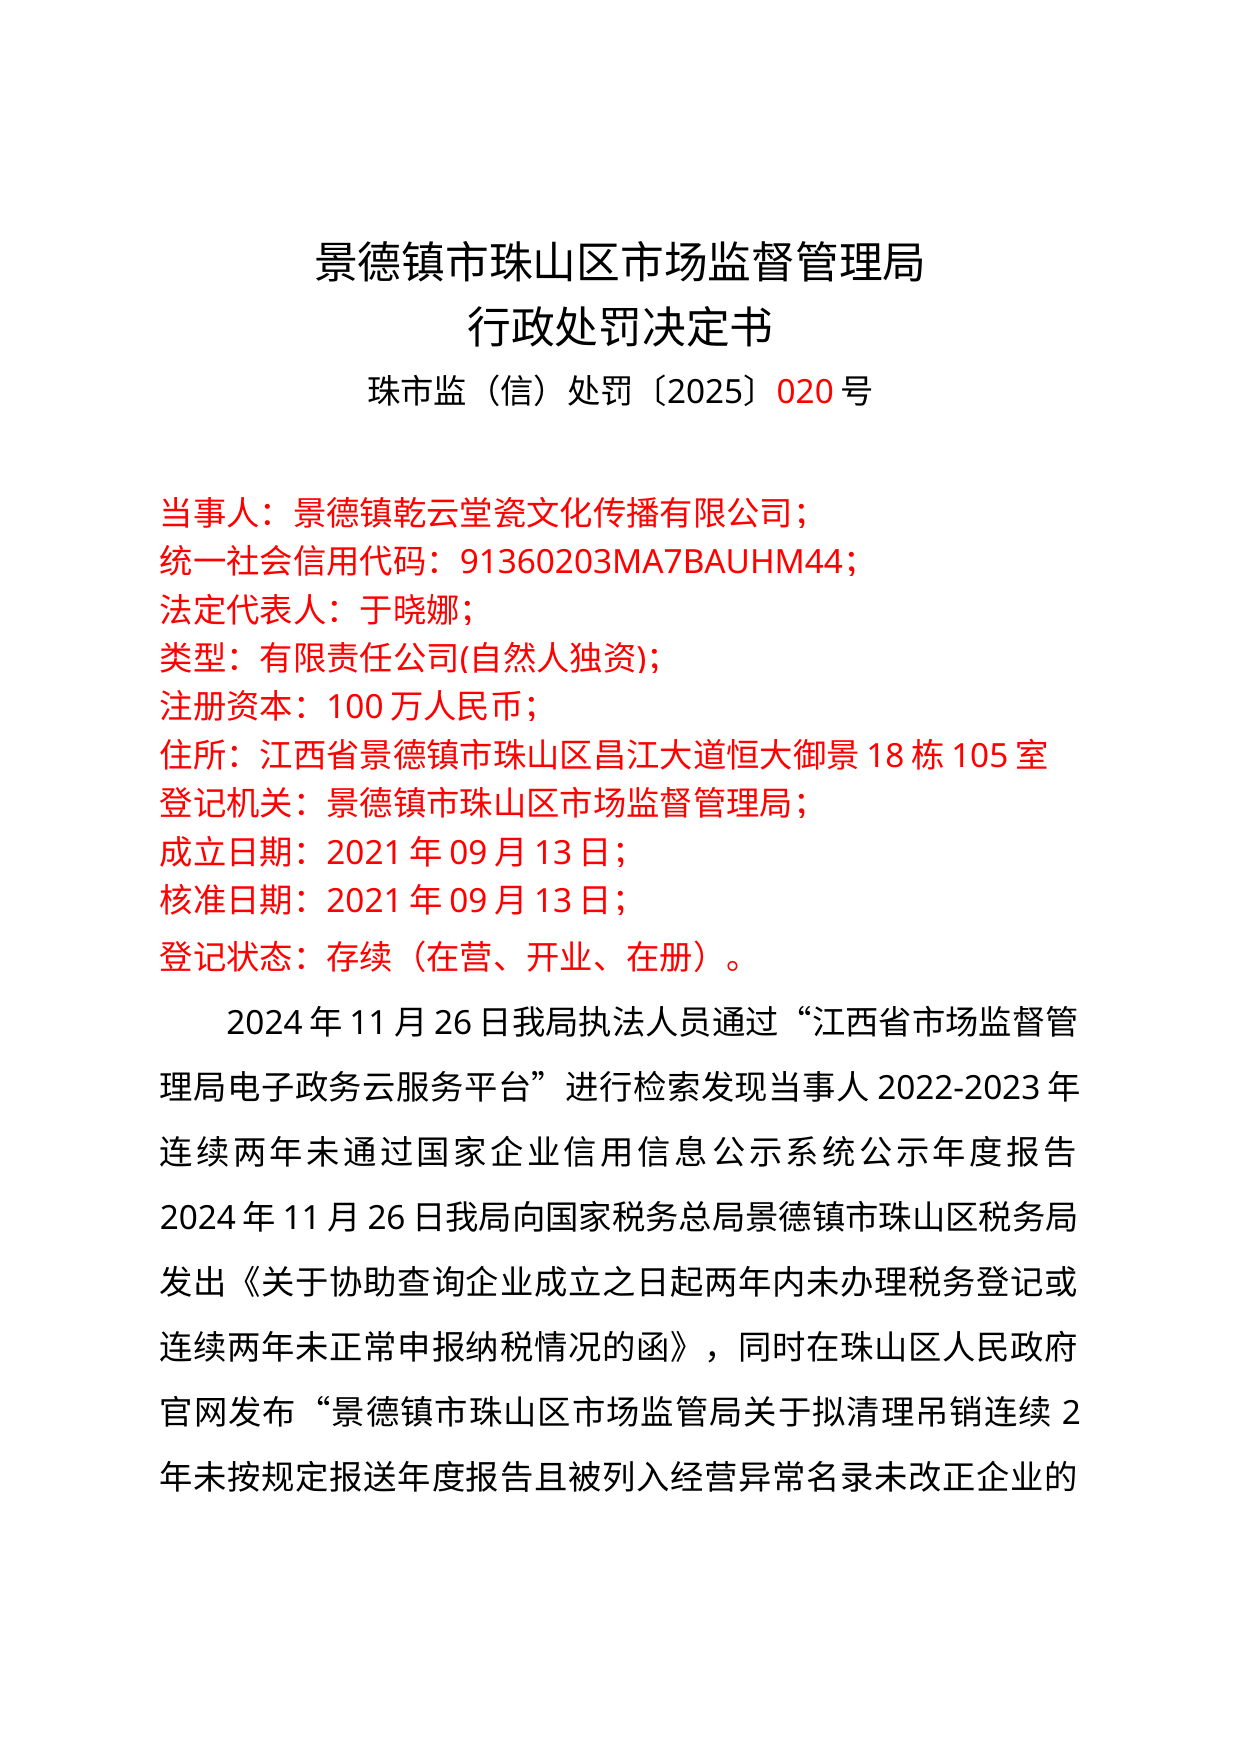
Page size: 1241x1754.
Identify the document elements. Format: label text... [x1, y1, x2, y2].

subtitle 行政处罚决定书 [159, 292, 1081, 357]
text 类型：有限责任公司(自然人独资)； [159, 632, 1081, 680]
text 登记状态：存续（在营、开业、在册）。 [159, 922, 1081, 987]
text 成立日期：2021年09月13日； [159, 825, 1081, 874]
text 统一社会信用代码：91360203MA7BAUHM44； [159, 535, 1081, 584]
text 珠市监（信）处罚〔2025〕020号 [159, 357, 1081, 422]
text 注册资本：100万人民币； [159, 680, 1081, 729]
text 法定代表人：于晓娜； [159, 584, 1081, 632]
text 核准日期：2021年09月13日； [159, 874, 1081, 922]
subtitle 景德镇市珠山区市场监督管理局 [159, 227, 1081, 292]
text 住所：江西省景德镇市珠山区昌江大道恒大御景18栋105室 [159, 729, 1081, 777]
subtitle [159, 987, 1081, 1507]
text 当事人：景德镇乾云堂瓷文化传播有限公司； [159, 487, 1081, 535]
text 登记机关：景德镇市珠山区市场监督管理局； [159, 777, 1081, 825]
